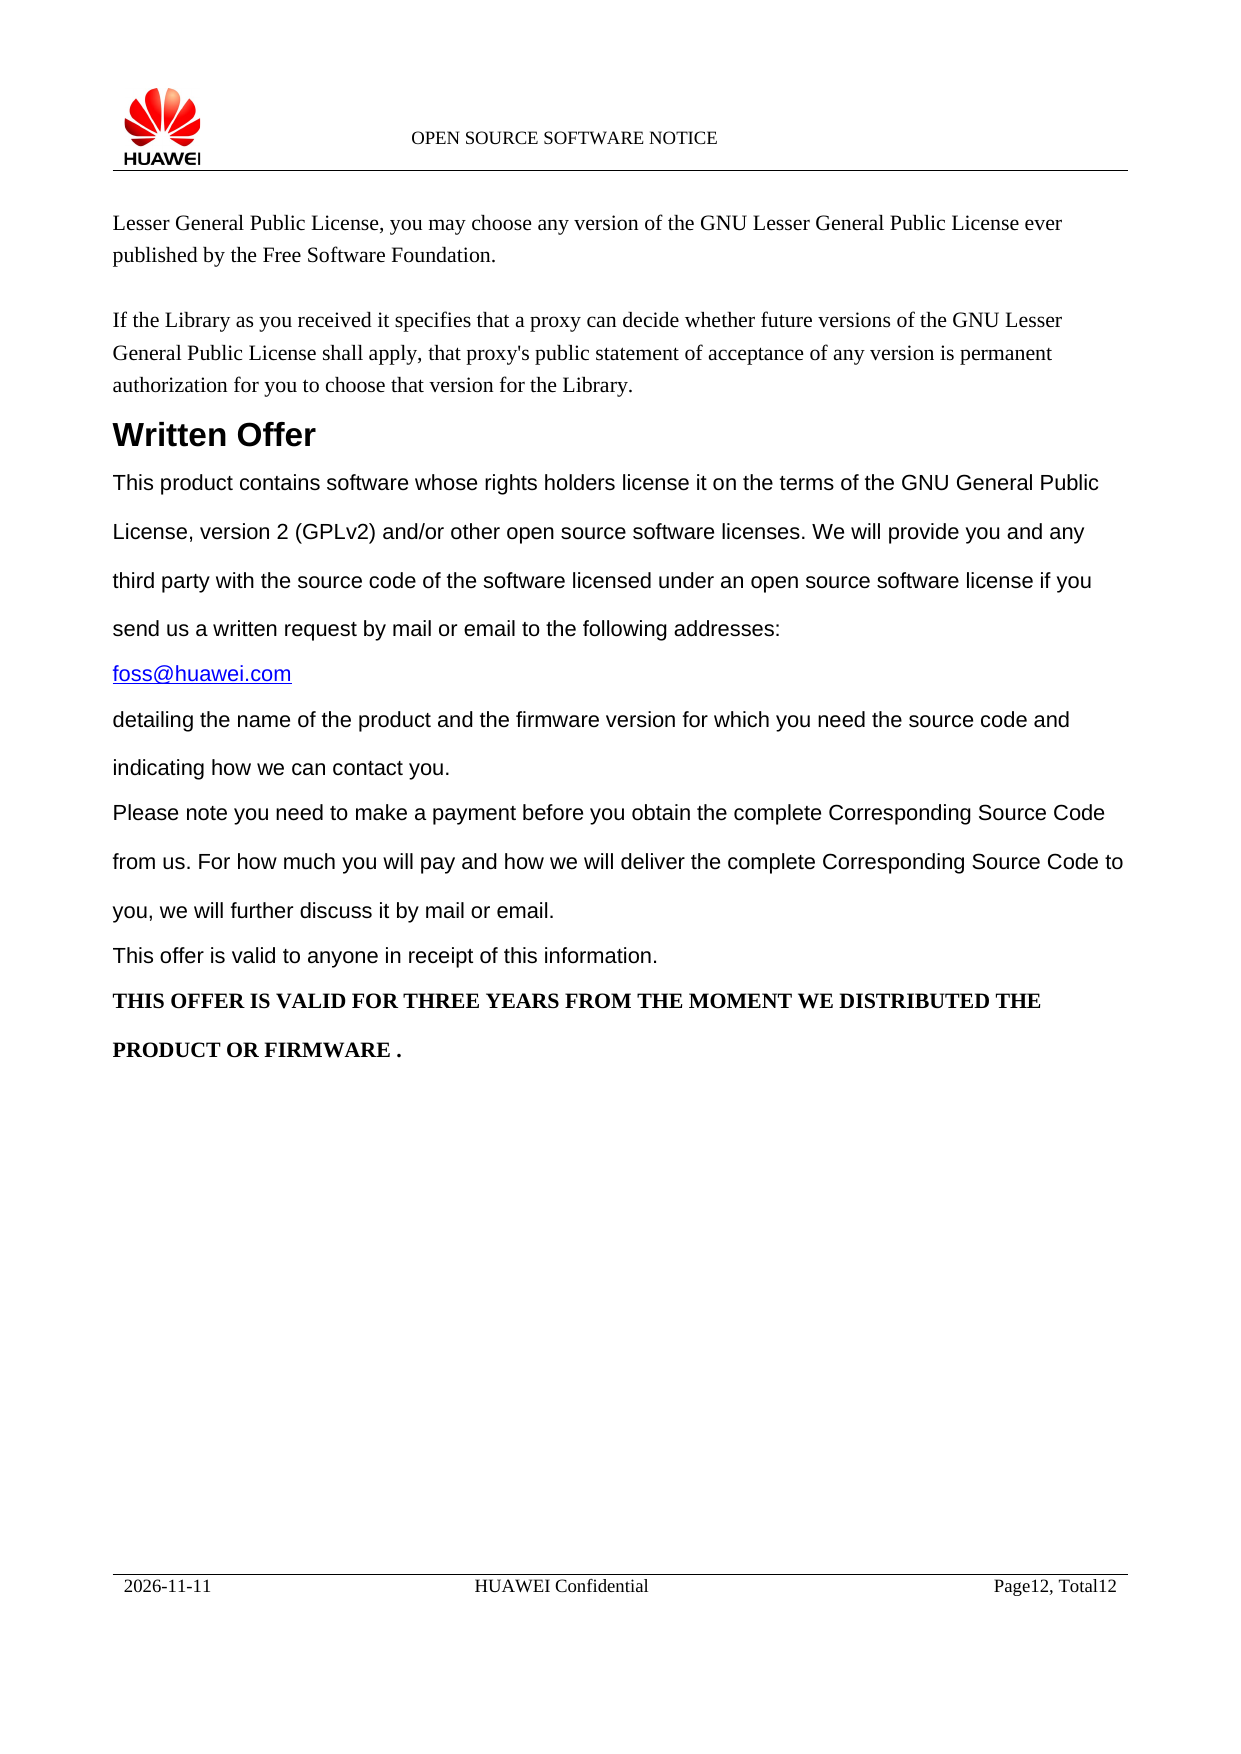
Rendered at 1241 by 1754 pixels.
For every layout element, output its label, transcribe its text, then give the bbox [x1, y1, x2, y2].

picture [124, 88, 201, 165]
text foss@huawei.com [112, 658, 1128, 690]
text This offer is valid for three years from the moment we distributed the product or firmware . [112, 984, 1128, 1066]
text This product contains software whose rights holders license it on the terms of the GNU General Public License, version 2 (GPLv2) and/or other open source software licenses. We will provide you and any third party with the source code of the software licensed under an open source software license if you send us a written request by mail or email to the following addresses: [112, 466, 1128, 645]
text detailing the name of the product and the firmware version for which you need the source code and indicating how we can contact you. [112, 703, 1128, 784]
text This offer is valid to anyone in receipt of this information. [112, 939, 1128, 972]
text Written Offer [112, 401, 1128, 466]
text Please note you need to make a payment before you obtain the complete Corresponding Source Code from us. For how much you will pay and how we will deliver the complete Corresponding Source Code to you, we will further discuss it by mail or email. [112, 797, 1128, 927]
text If the Library as you received it specifies that a proxy can decide whether future versions of the GNU Lesser General Public License shall apply, that proxy's public statement of acceptance of any version is permanent authorization for you to choose that version for the Library. [112, 304, 1128, 401]
